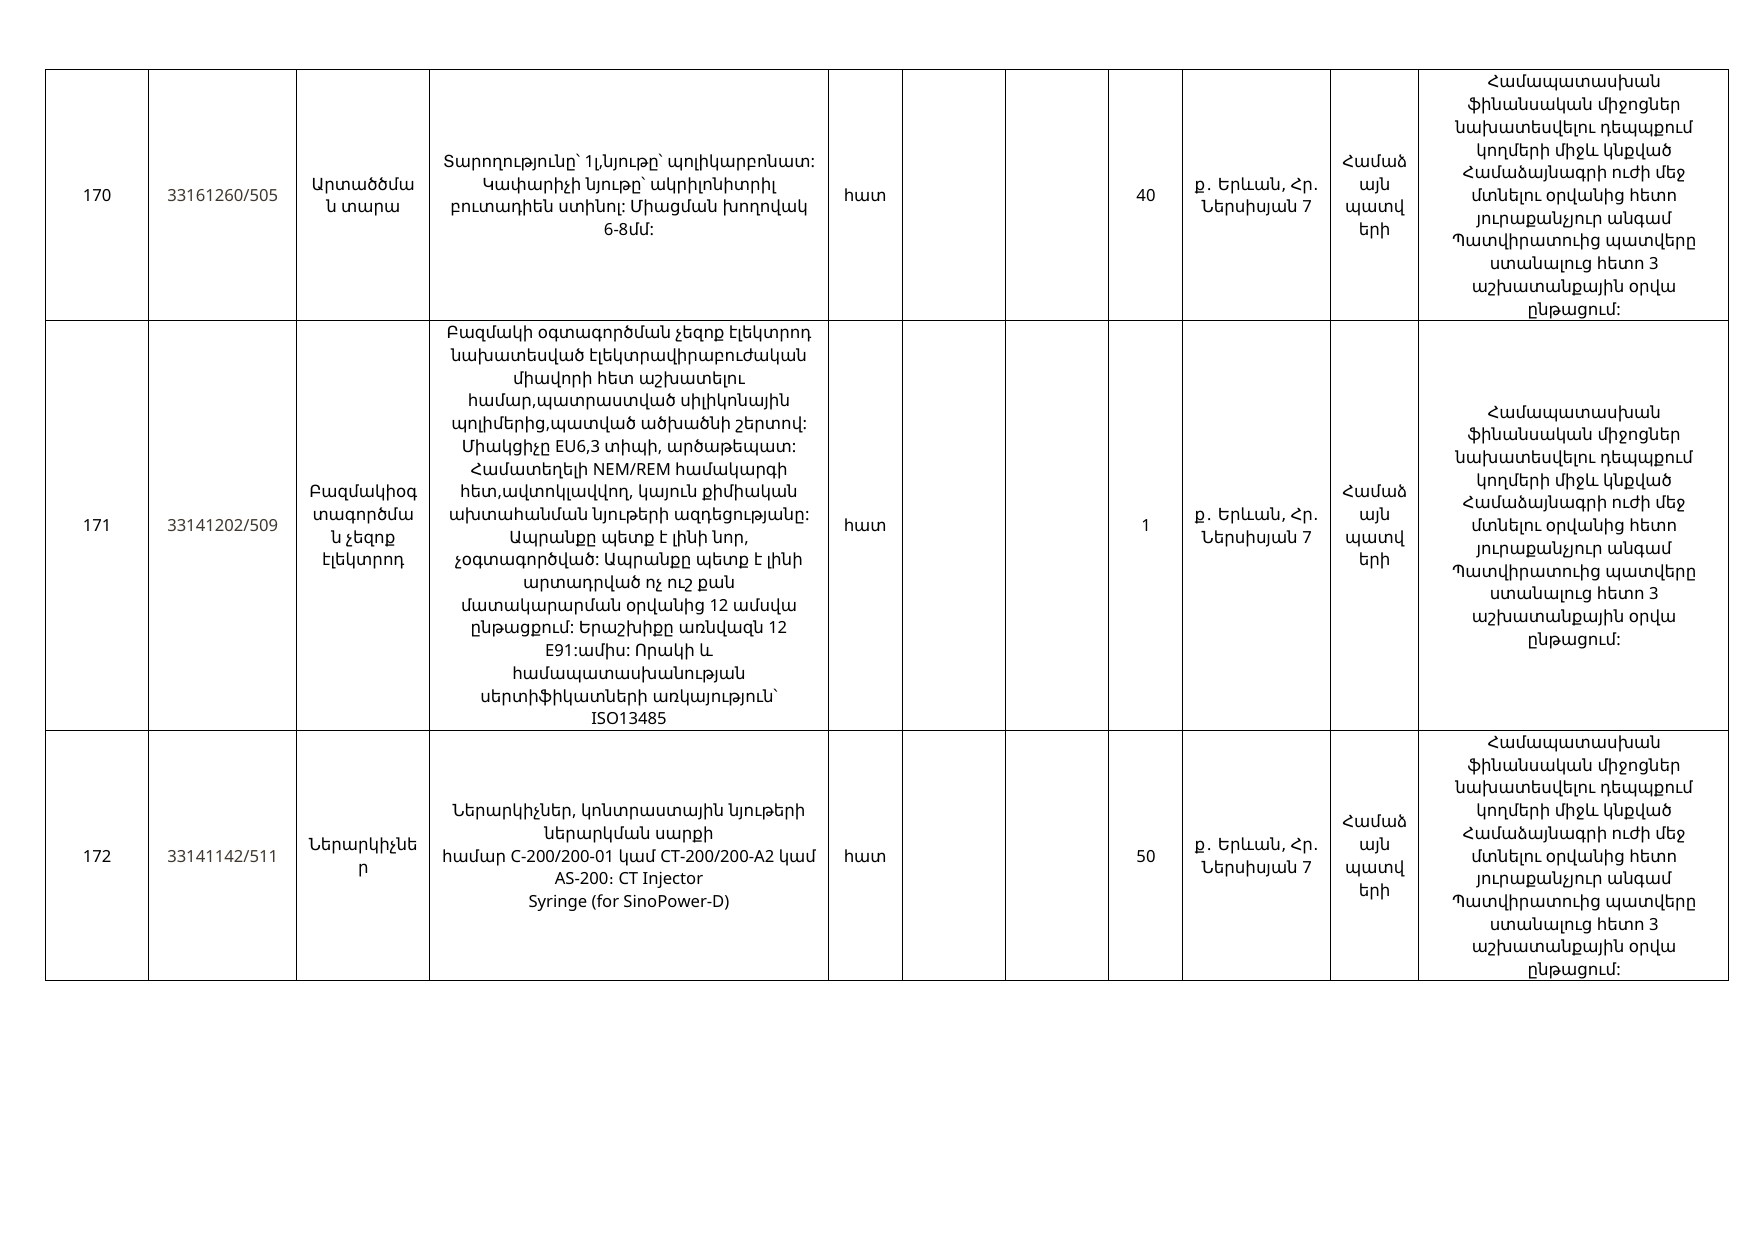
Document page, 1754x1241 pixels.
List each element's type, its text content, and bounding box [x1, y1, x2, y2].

table_cell 33141142/511 [149, 731, 296, 980]
table_cell Ներարկիչներ, կոնտրաստային նյութերի ներարկման սարքի համար C-200/200-01 կամ CT-200/200-A2 կամ AS-200։ CT Injector Syringe (for SinoPower-D) [430, 731, 828, 980]
table_cell Տարողությունը՝ 1լ,նյութը՝ պոլիկարբոնատ: Կափարիչի նյութը՝ ակրիլոնիտրիլ բուտադիեն ստինոլ: Միացման խողովակ 6-8մմ: [430, 70, 828, 320]
table_cell Համաձայն պատվերի [1331, 70, 1418, 320]
table_cell 33141202/509 [149, 321, 296, 729]
table_cell [903, 731, 1005, 980]
table_cell ք․ Երևան, Հր․ Ներսիսյան 7 [1183, 321, 1330, 729]
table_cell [1419, 731, 1728, 980]
table_cell Ներարկիչներ [297, 731, 429, 980]
table_cell Բազմակի օգտագործման չեզոք էլեկտրոդ նախատեսված էլեկտրավիրաբուժական միավորի հետ աշխատելու համար,պատրաստված սիլիկոնային պոլիմերից,պատված ածխածնի շերտով: Միակցիչը EU6,3 տիպի, արծաթեպատ: Համատեղելի NEM/REM համակարգի հետ,ավտոկլավվող, կայուն քիմիական ախտահանման նյութերի ազդեցությանը: Ապրանքը պետք է լինի նոր, չօգտագործված: Ապրանքը պետք է լինի արտադրված ոչ ուշ քան մատակարարման օրվանից 12 ամսվա ընթացքում: Երաշխիքը առնվազն 12 E91:ամիս: Որակի և համապատասխանության սերտիֆիկատների առկայություն՝ ISO13485 [430, 321, 828, 729]
table_cell [1006, 70, 1108, 320]
table_cell հատ [829, 321, 902, 729]
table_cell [1183, 731, 1330, 980]
table_cell 50 [1109, 731, 1182, 980]
table_cell Համաձայն պատվերի [1331, 731, 1418, 980]
table_cell 40 [1109, 70, 1182, 320]
table_cell [903, 70, 1005, 320]
table_cell 33161260/505 [149, 70, 296, 320]
table_cell 171 [46, 321, 148, 729]
table_cell 172 [46, 731, 148, 980]
table_cell [1006, 321, 1108, 729]
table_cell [1419, 70, 1728, 320]
table_cell 1 [1109, 321, 1182, 729]
table_cell հատ [829, 731, 902, 980]
table_cell հատ [829, 70, 902, 320]
table_cell Արտածծման տարա [297, 70, 429, 320]
table_cell Համաձայն պատվերի [1331, 321, 1418, 729]
table_cell Բազմակիօգտագործման չեզոք էլեկտրոդ [297, 321, 429, 729]
table_cell 170 [46, 70, 148, 320]
table_cell [903, 321, 1005, 729]
table_cell [1006, 731, 1108, 980]
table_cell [1183, 70, 1330, 320]
